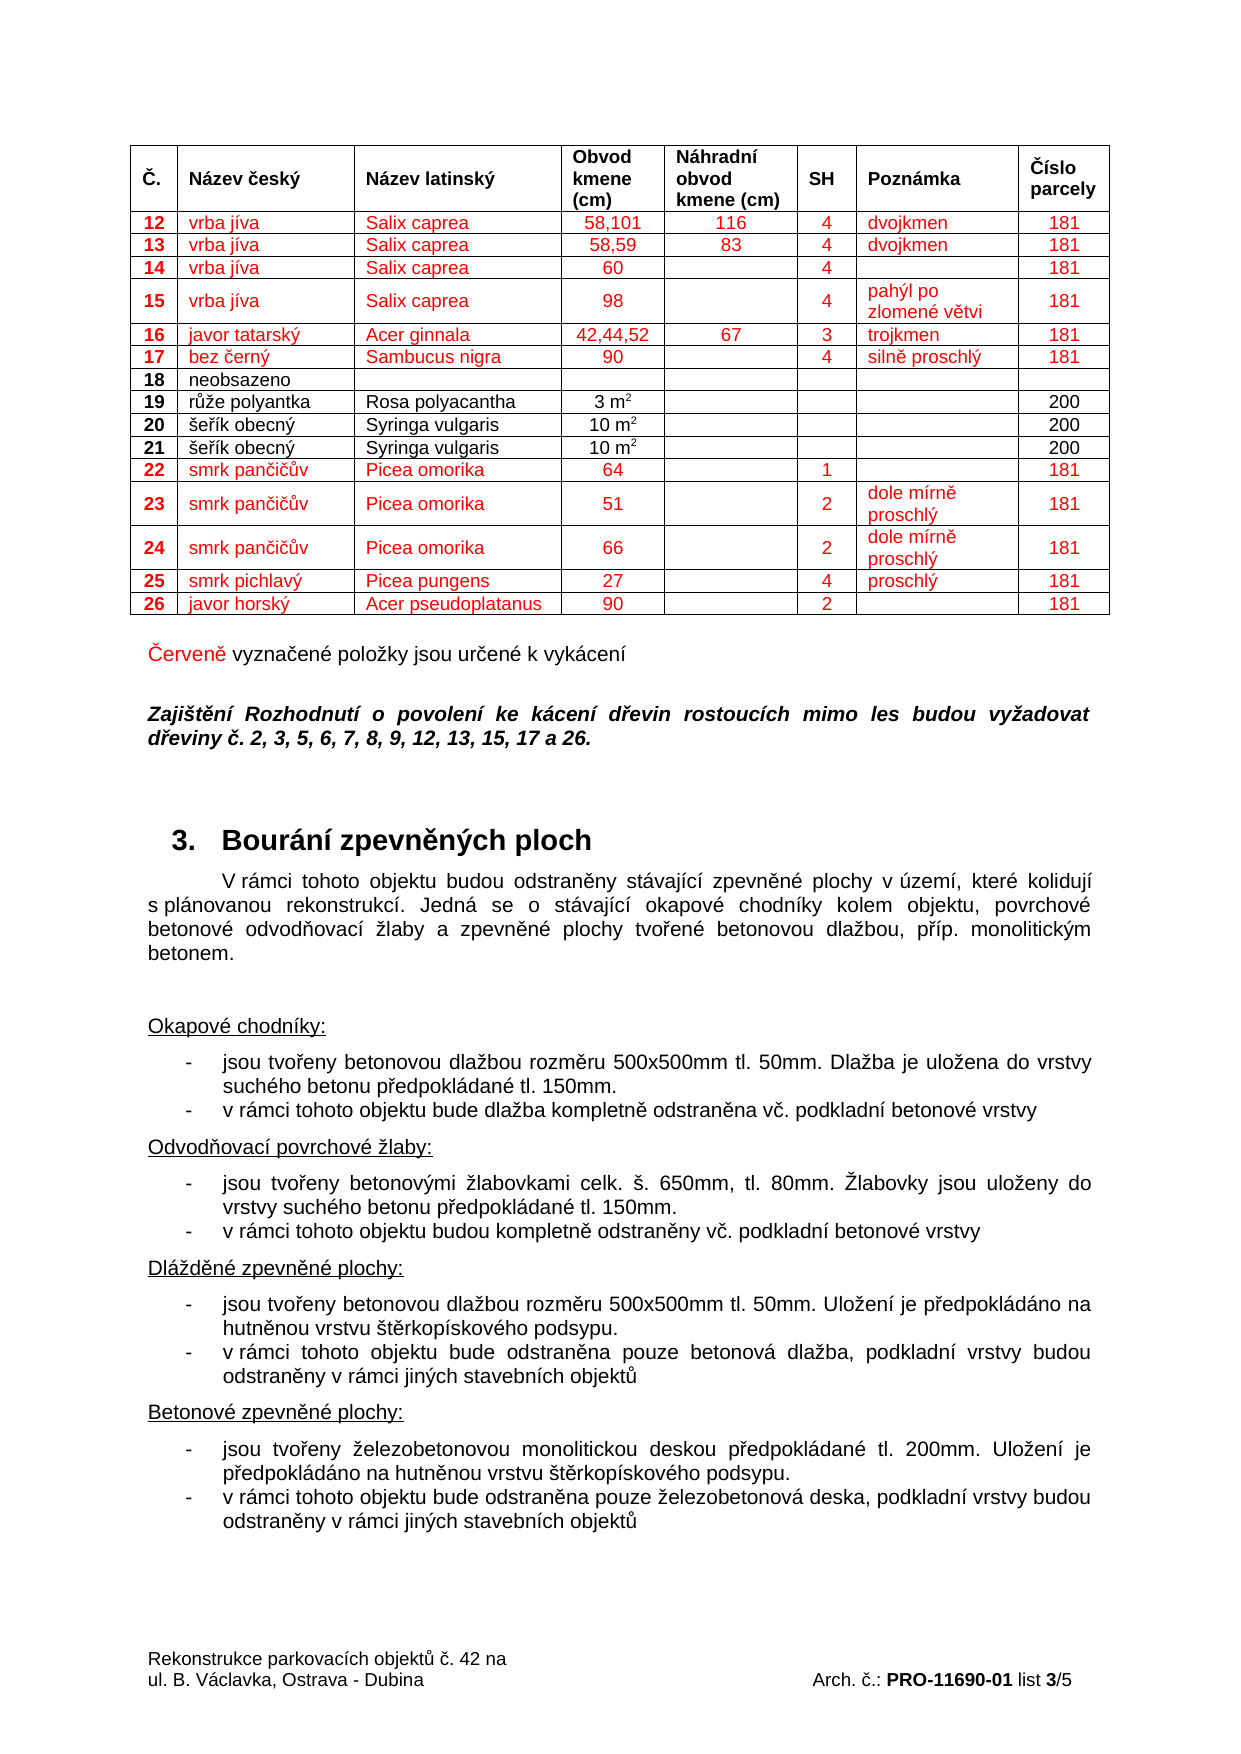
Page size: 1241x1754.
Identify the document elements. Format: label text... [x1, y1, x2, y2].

table_cell dvojkmen [857, 234, 1018, 256]
table_cell 83 [665, 234, 797, 256]
table_cell javor horský [178, 593, 354, 614]
table_cell 26 [131, 593, 177, 614]
list Bourání zpevněných ploch [171, 823, 1092, 856]
table_cell 22 [131, 459, 177, 481]
table_cell [857, 459, 1018, 481]
table_cell 21 [131, 437, 177, 458]
table_cell 23 [131, 482, 177, 525]
table_cell [355, 369, 561, 390]
table_cell Picea pungens [355, 570, 561, 592]
text V rámci tohoto objektu budou odstraněny stávající zpevněné plochy v území, které kolidují s plánovanou rekonstrukcí. Jedná se o stávající okapové chodníky kolem objektu, povrchové betonové odvodňovací žlaby a zpevněné plochy tvořené betonovou dlažbou, příp. monolitickým betonem. [148, 869, 1092, 965]
table_cell 25 [131, 570, 177, 592]
table_cell dvojkmen [857, 212, 1018, 233]
table_header Č. [131, 146, 177, 211]
table_cell trojkmen [857, 324, 1018, 345]
table_cell 24 [131, 526, 177, 569]
table_cell [857, 391, 1018, 413]
table_header Název latinský [355, 146, 561, 211]
table_cell [665, 459, 797, 481]
list v rámci tohoto objektu bude odstraněna pouze betonová dlažba, podkladní vrstvy budou odstraněny v rámci jiných stavebních objektů [185, 1340, 1092, 1388]
table_cell vrba jíva [178, 212, 354, 233]
table_cell smrk pichlavý [178, 570, 354, 592]
table_cell vrba jíva [178, 279, 354, 322]
list jsou tvořeny betonovou dlažbou rozměru 500x500mm tl. 50mm. Dlažba je uložena do vrstvy suchého betonu předpokládané tl. 150mm. [185, 1050, 1092, 1098]
table_cell 20 [131, 414, 177, 436]
list v rámci tohoto objektu bude odstraněna pouze železobetonová deska, podkladní vrstvy budou odstraněny v rámci jiných stavebních objektů [185, 1484, 1092, 1532]
table_header Poznámka [857, 146, 1018, 211]
table_cell 3 [798, 324, 856, 345]
table_cell pahýl po zlomené větvi [857, 279, 1018, 322]
table_cell šeřík obecný [178, 414, 354, 436]
table_cell [665, 391, 797, 413]
text Červeně vyznačené položky jsou určené k vykácení [148, 642, 1092, 666]
table_cell 58,101 [562, 212, 664, 233]
table_cell vrba jíva [178, 257, 354, 278]
table_cell 4 [798, 346, 856, 368]
table_cell 181 [1019, 279, 1109, 322]
table_cell proschlý [857, 570, 1018, 592]
table_cell Salix caprea [355, 234, 561, 256]
list v rámci tohoto objektu budou kompletně odstraněny vč. podkladní betonové vrstvy [185, 1219, 1092, 1243]
table_cell [857, 369, 1018, 390]
table_cell Picea omorika [355, 482, 561, 525]
table_cell Picea omorika [355, 459, 561, 481]
list jsou tvořeny železobetonovou monolitickou deskou předpokládané tl. 200mm. Uložení je předpokládáno na hutněnou vrstvu štěrkopískového podsypu. [185, 1437, 1092, 1484]
table_cell 181 [1019, 212, 1109, 233]
table_cell [665, 593, 797, 614]
table_cell 42,44,52 [562, 324, 664, 345]
table_cell neobsazeno [178, 369, 354, 390]
table_cell 14 [131, 257, 177, 278]
table_cell Acer ginnala [355, 324, 561, 345]
table_cell 181 [1019, 234, 1109, 256]
table_cell 27 [562, 570, 664, 592]
table_cell 116 [665, 212, 797, 233]
table_cell šeřík obecný [178, 437, 354, 458]
table_cell [798, 437, 856, 458]
table_cell [665, 346, 797, 368]
table_cell 90 [562, 346, 664, 368]
table_cell 64 [562, 459, 664, 481]
table_cell smrk pančičův [178, 526, 354, 569]
list jsou tvořeny betonovou dlažbou rozměru 500x500mm tl. 50mm. Uložení je předpokládáno na hutněnou vrstvu štěrkopískového podsypu. [185, 1292, 1092, 1340]
table_cell 181 [1019, 482, 1109, 525]
table_cell vrba jíva [178, 234, 354, 256]
table_cell Sambucus nigra [355, 346, 561, 368]
table_cell 66 [562, 526, 664, 569]
table_cell 181 [1019, 570, 1109, 592]
table_cell růže polyantka [178, 391, 354, 413]
table_cell smrk pančičův [178, 459, 354, 481]
table_cell 18 [131, 369, 177, 390]
table_cell 4 [798, 279, 856, 322]
table_cell dole mírně proschlý [857, 526, 1018, 569]
table_cell 2 [798, 593, 856, 614]
table_cell 1 [798, 459, 856, 481]
table_cell 181 [1019, 324, 1109, 345]
table_header SH [798, 146, 856, 211]
text Odvodňovací povrchové žlaby: [148, 1134, 1092, 1158]
table_cell Salix caprea [355, 257, 561, 278]
text Betonové zpevněné plochy: [148, 1400, 1092, 1424]
table_cell 181 [1019, 257, 1109, 278]
table_cell 67 [665, 324, 797, 345]
table_cell 200 [1019, 437, 1109, 458]
table_cell [857, 437, 1018, 458]
table_cell 3 m2 [562, 391, 664, 413]
table_cell [665, 414, 797, 436]
table_cell [798, 391, 856, 413]
table_cell 4 [798, 257, 856, 278]
table_cell 181 [1019, 526, 1109, 569]
table_cell [665, 279, 797, 322]
table_cell [798, 369, 856, 390]
table_cell 51 [562, 482, 664, 525]
table_cell 200 [1019, 391, 1109, 413]
table_cell Salix caprea [355, 212, 561, 233]
table_cell 15 [131, 279, 177, 322]
table_cell [665, 369, 797, 390]
table_cell 4 [798, 212, 856, 233]
text Dlážděné zpevněné plochy: [148, 1255, 1092, 1279]
table_cell 181 [1019, 346, 1109, 368]
table_cell [562, 369, 664, 390]
table_cell 13 [131, 234, 177, 256]
table_cell 17 [131, 346, 177, 368]
table_header Obvod kmene (cm) [562, 146, 664, 211]
table_cell 90 [562, 593, 664, 614]
table_cell 4 [798, 570, 856, 592]
table_cell 12 [131, 212, 177, 233]
table_header Číslo parcely [1019, 146, 1109, 211]
table_cell 2 [798, 526, 856, 569]
text Zajištění Rozhodnutí o povolení ke kácení dřevin rostoucích mimo les budou vyžadovat dřeviny č. 2, 3, 5, 6, 7, 8, 9, 12, 13, 15, 17 a 26. [148, 702, 1092, 750]
table_cell 19 [131, 391, 177, 413]
table_cell Picea omorika [355, 526, 561, 569]
table_cell [665, 482, 797, 525]
table_cell 10 m2 [562, 437, 664, 458]
table_cell [665, 437, 797, 458]
table_cell Rosa polyacantha [355, 391, 561, 413]
table_cell [1019, 369, 1109, 390]
table_cell [665, 526, 797, 569]
table_cell [798, 414, 856, 436]
table_cell 4 [798, 234, 856, 256]
table_cell dole mírně proschlý [857, 482, 1018, 525]
table_cell Acer pseudoplatanus [355, 593, 561, 614]
table_cell 16 [131, 324, 177, 345]
table_cell 58,59 [562, 234, 664, 256]
table_cell [857, 257, 1018, 278]
table_cell [665, 570, 797, 592]
table_cell Syringa vulgaris [355, 414, 561, 436]
table_cell bez černý [178, 346, 354, 368]
table_cell smrk pančičův [178, 482, 354, 525]
table_cell 10 m2 [562, 414, 664, 436]
table_cell 2 [798, 482, 856, 525]
table_cell 181 [1019, 459, 1109, 481]
table_cell [857, 593, 1018, 614]
text Okapové chodníky: [148, 1014, 1092, 1038]
table_cell 200 [1019, 414, 1109, 436]
list jsou tvořeny betonovými žlabovkami celk. š. 650mm, tl. 80mm. Žlabovky jsou uloženy do vrstvy suchého betonu předpokládané tl. 150mm. [185, 1171, 1092, 1219]
table_cell [857, 414, 1018, 436]
table_cell silně proschlý [857, 346, 1018, 368]
table_cell Syringa vulgaris [355, 437, 561, 458]
table_cell [665, 257, 797, 278]
table_cell Salix caprea [355, 279, 561, 322]
table_cell 60 [562, 257, 664, 278]
table_cell 98 [562, 279, 664, 322]
table_cell javor tatarský [178, 324, 354, 345]
table_header Název český [178, 146, 354, 211]
table_cell 181 [1019, 593, 1109, 614]
list v rámci tohoto objektu bude dlažba kompletně odstraněna vč. podkladní betonové vrstvy [185, 1098, 1092, 1122]
table_header Náhradní obvod kmene (cm) [665, 146, 797, 211]
